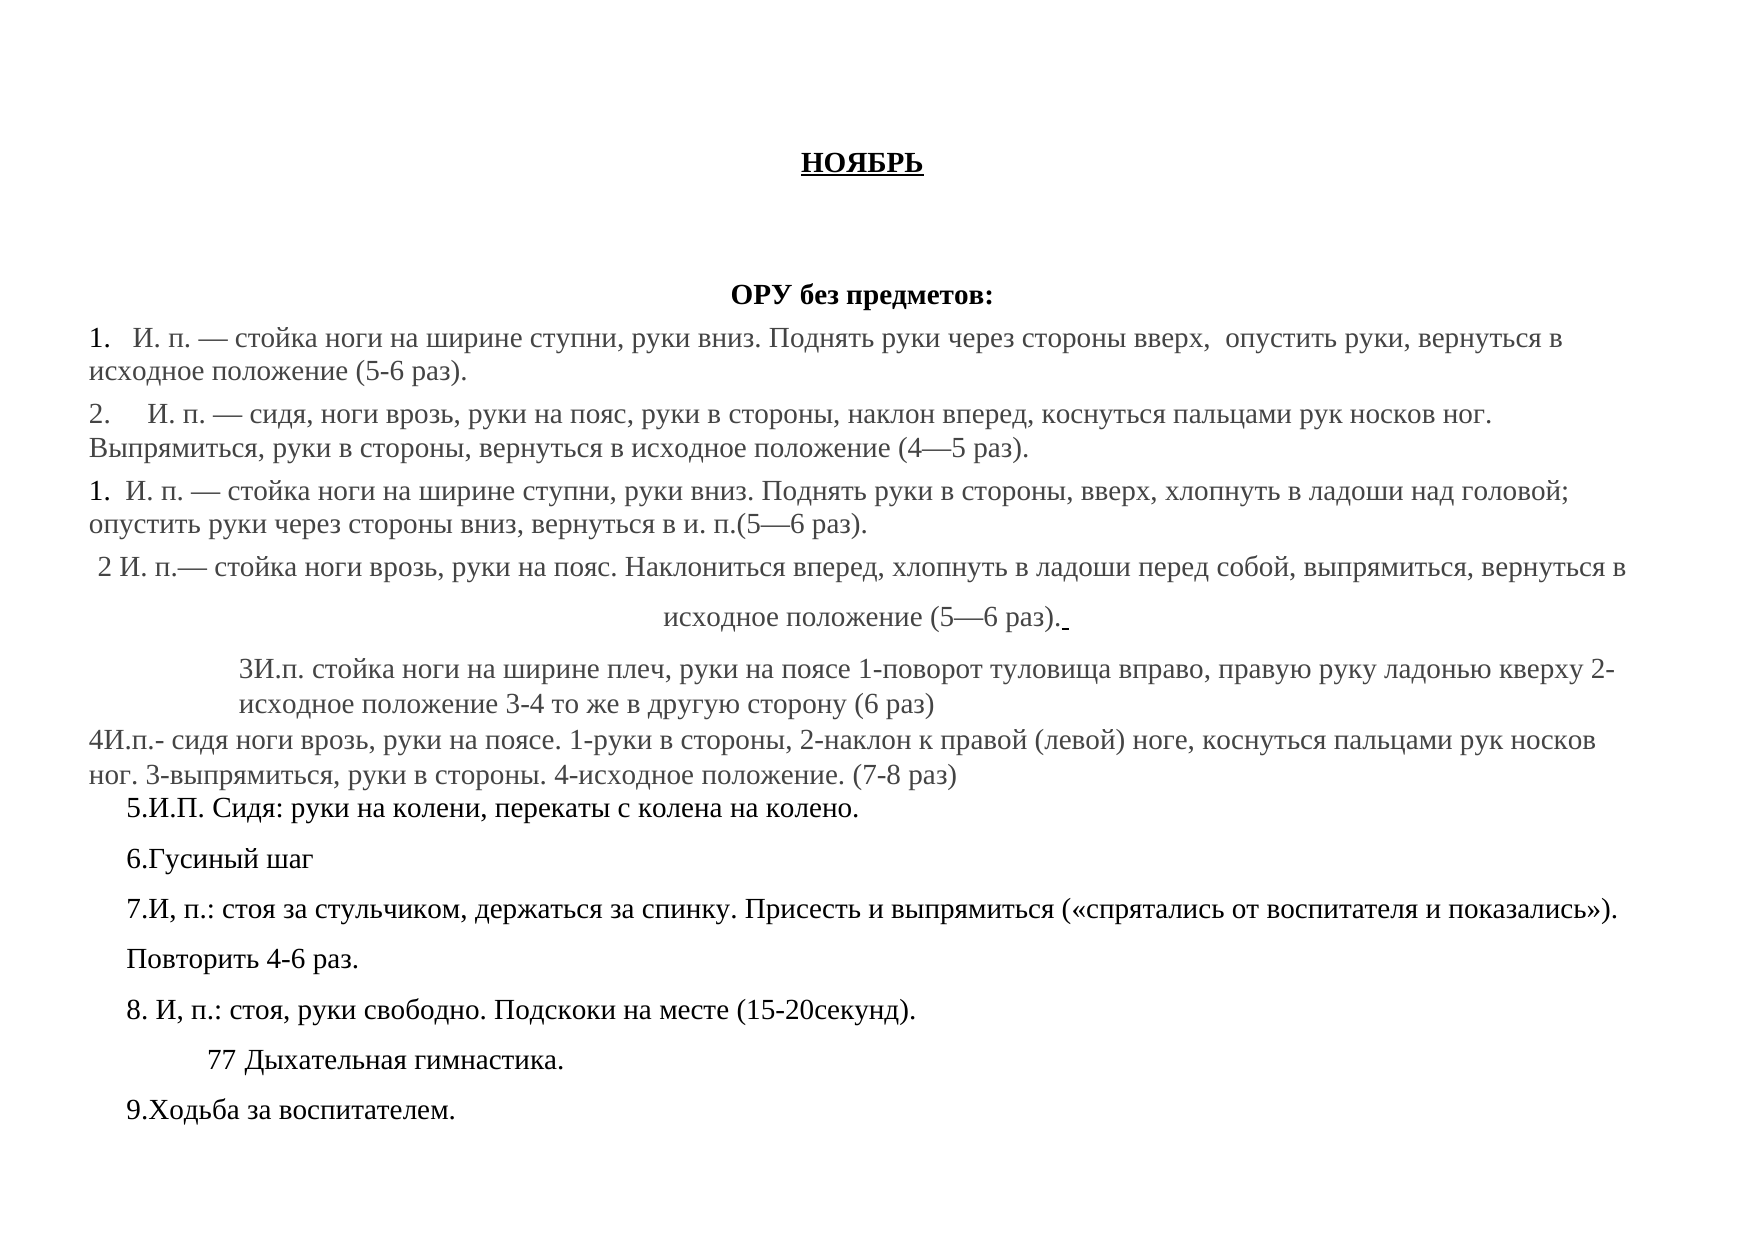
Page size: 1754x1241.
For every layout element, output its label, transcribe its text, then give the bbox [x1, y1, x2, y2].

text 7.И, п.: стоя за стульчиком, держаться за спинку. Присесть и выпрямиться («спрятались от воспитателя и показались»). Повторить 4-6 раз. [126, 891, 1636, 975]
text НОЯБРЬ [89, 145, 1636, 178]
list 3И.п. стойка ноги на ширине плеч, руки на поясе 1-поворот туловища вправо, правую руку ладонью кверху 2-исходное положение 3-4 то же в другую сторону (6 раз) [239, 650, 1636, 720]
text 5.И.П. Сидя: руки на колени, перекаты с колена на колено. [126, 791, 1636, 824]
text 2 И. п.— стойка ноги врозь, руки на пояс. Наклониться вперед, хлопнуть в ладоши перед собой, выпрямиться, вернуться в исходное положение (5—6 раз). [89, 549, 1636, 633]
list Дыхательная гимнастика. [207, 1042, 1636, 1076]
text ОРУ без предметов: [89, 277, 1636, 310]
text 9.Ходьба за воспитателем. [126, 1092, 1636, 1126]
text 2. И. п. — сидя, ноги врозь, руки на пояс, руки в стороны, наклон вперед, коснуться пальцами рук носков ног. Выпрямиться, руки в стороны, вернуться в исходное положение (4—5 раз). [89, 396, 1636, 463]
text 6.Гусиный шаг [126, 841, 1636, 874]
text 1. И. п. — стойка ноги на ширине ступни, руки вниз. Поднять руки через стороны вверх, опустить руки, вернуться в исходное положение (5-6 раз). [89, 320, 1636, 387]
text 1. И. п. — стойка ноги на ширине ступни, руки вниз. Поднять руки в стороны, вверх, хлопнуть в ладоши над головой; опустить руки через стороны вниз, вернуться в и. п.(5—6 раз). [89, 473, 1636, 540]
text 4И.п.- сидя ноги врозь, руки на поясе. 1-руки в стороны, 2-наклон к правой (левой) ноге, коснуться пальцами рук носков ног. 3-выпрямиться, руки в стороны. 4-исходное положение. (7-8 раз) [89, 720, 1636, 791]
text 8. И, п.: стоя, руки свободно. Подскоки на месте (15-20секунд). [126, 992, 1636, 1025]
